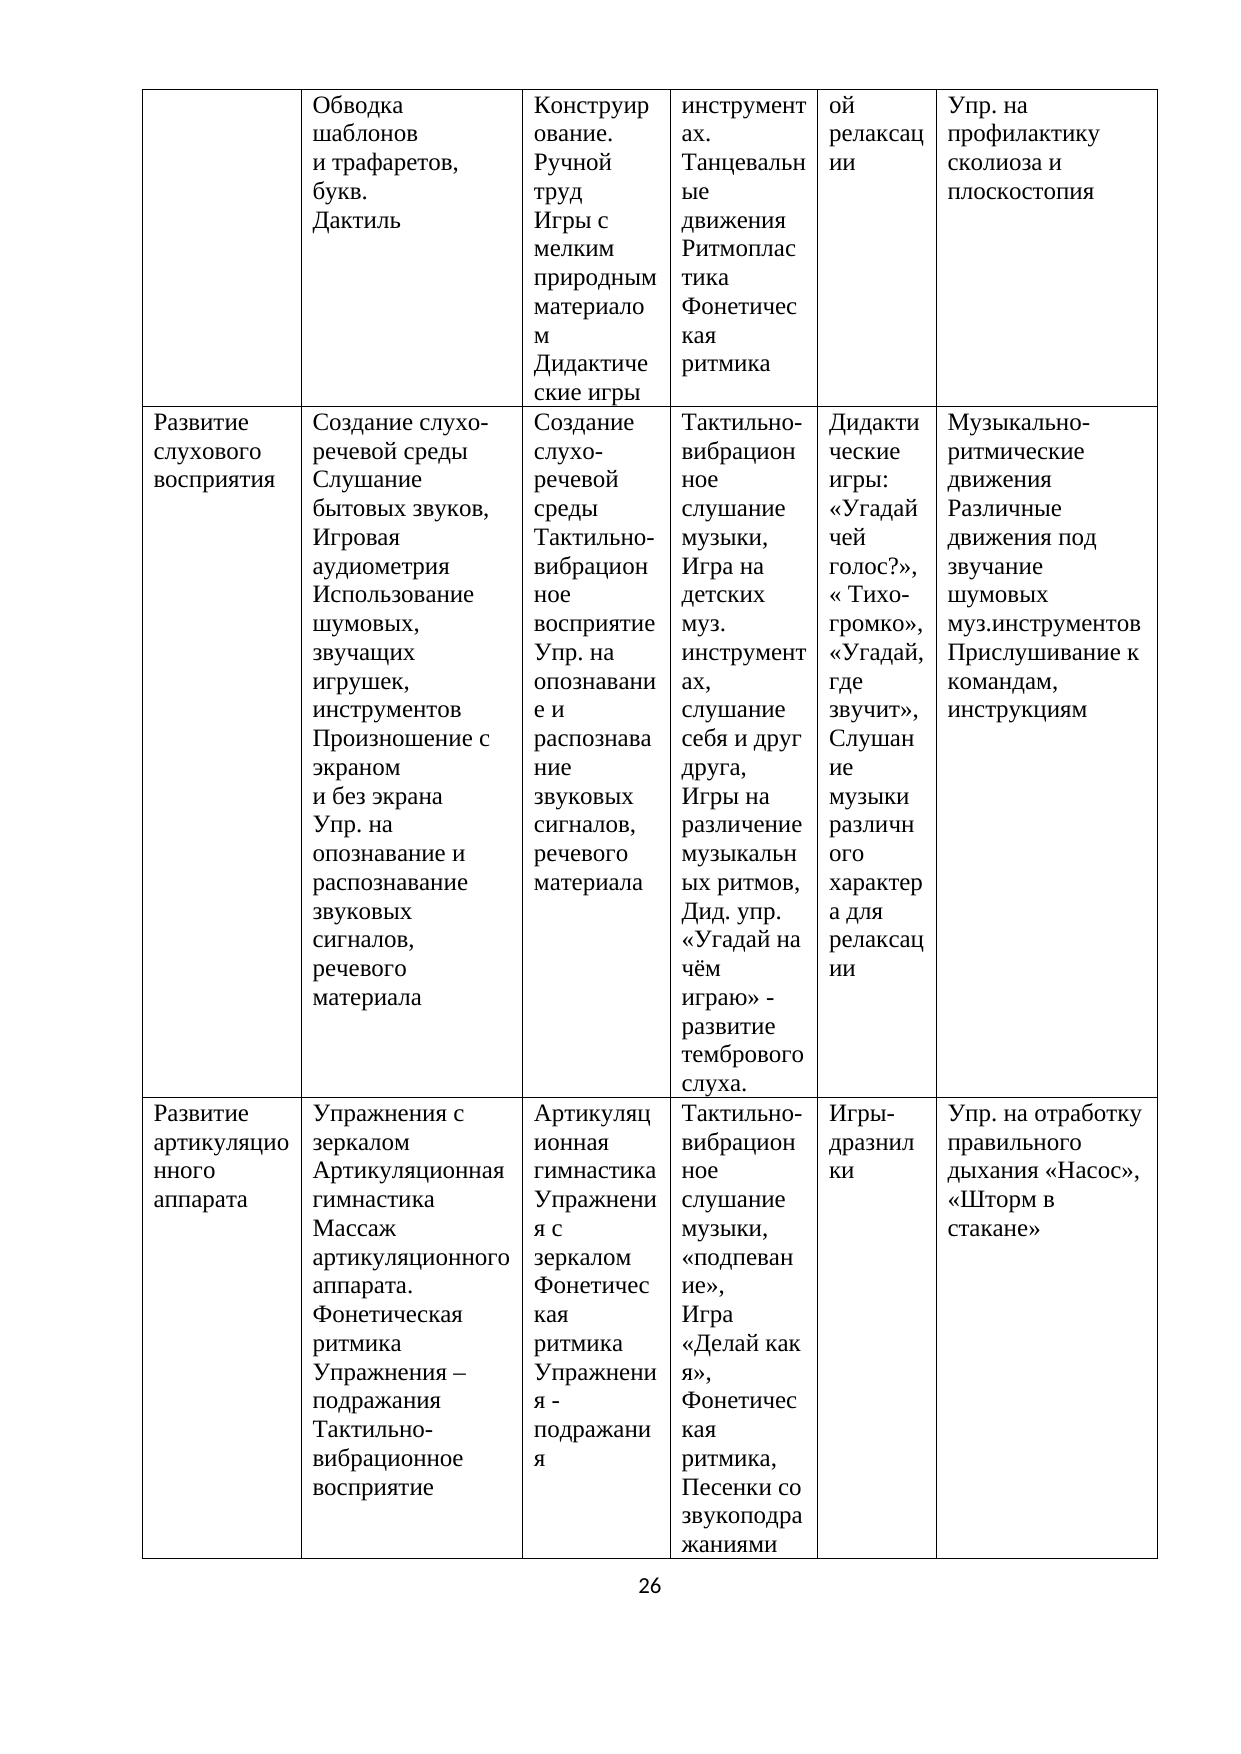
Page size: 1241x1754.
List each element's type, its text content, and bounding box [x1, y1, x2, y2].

table_cell Развитие артикуляционного аппарата [143, 1098, 301, 1558]
table_cell Тактильно-вибрационное слушание музыки, «подпевание», Игра «Делай как я», Фонетическая ритмика, Песенки со звукоподражаниями [671, 1098, 817, 1558]
table_cell Создание слухо-речевой среды Слушание бытовых звуков, Игровая аудиометрия Использование шумовых, звучащих игрушек, инструментов Произношение с экраном и без экрана Упр. на опознавание и распознавание звуковых сигналов, речевого материала [302, 407, 522, 1097]
table_cell Артикуляционная гимнастика Упражнения с зеркалом Фонетическая ритмика Упражнения - подражания [523, 1098, 670, 1558]
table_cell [937, 90, 1157, 406]
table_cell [671, 90, 817, 406]
table_cell Дидактические игры: «Угадай чей голос?», « Тихо-громко», «Угадай, где звучит», Слушание музыки различного характера для релаксации [818, 407, 936, 1097]
table_cell Создание слухо-речевой среды Тактильно-вибрационное восприятие Упр. на опознавание и распознавание звуковых сигналов, речевого материала [523, 407, 670, 1097]
table_cell Игры-дразнилки [818, 1098, 936, 1558]
table_cell Развитие слухового восприятия [143, 407, 301, 1097]
table_cell Музыкально-ритмические движения Различные движения под звучание шумовых муз.инструментов Прислушивание к командам, инструкциям [937, 407, 1157, 1097]
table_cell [523, 90, 670, 406]
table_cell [818, 90, 936, 406]
table_cell Тактильно-вибрационное слушание музыки, Игра на детских муз. инструментах, слушание себя и друг друга, Игры на различение музыкальных ритмов, Дид. упр. «Угадай на чём играю» - развитие тембрового слуха. [671, 407, 817, 1097]
table_cell Упражнения с зеркалом Артикуляционная гимнастика Массаж артикуляционного аппарата. Фонетическая ритмика Упражнения – подражания Тактильно-вибрационное восприятие [302, 1098, 522, 1558]
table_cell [143, 90, 301, 406]
table_cell Упр. на отработку правильного дыхания «Насос», «Шторм в стакане» [937, 1098, 1157, 1558]
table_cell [302, 90, 522, 406]
